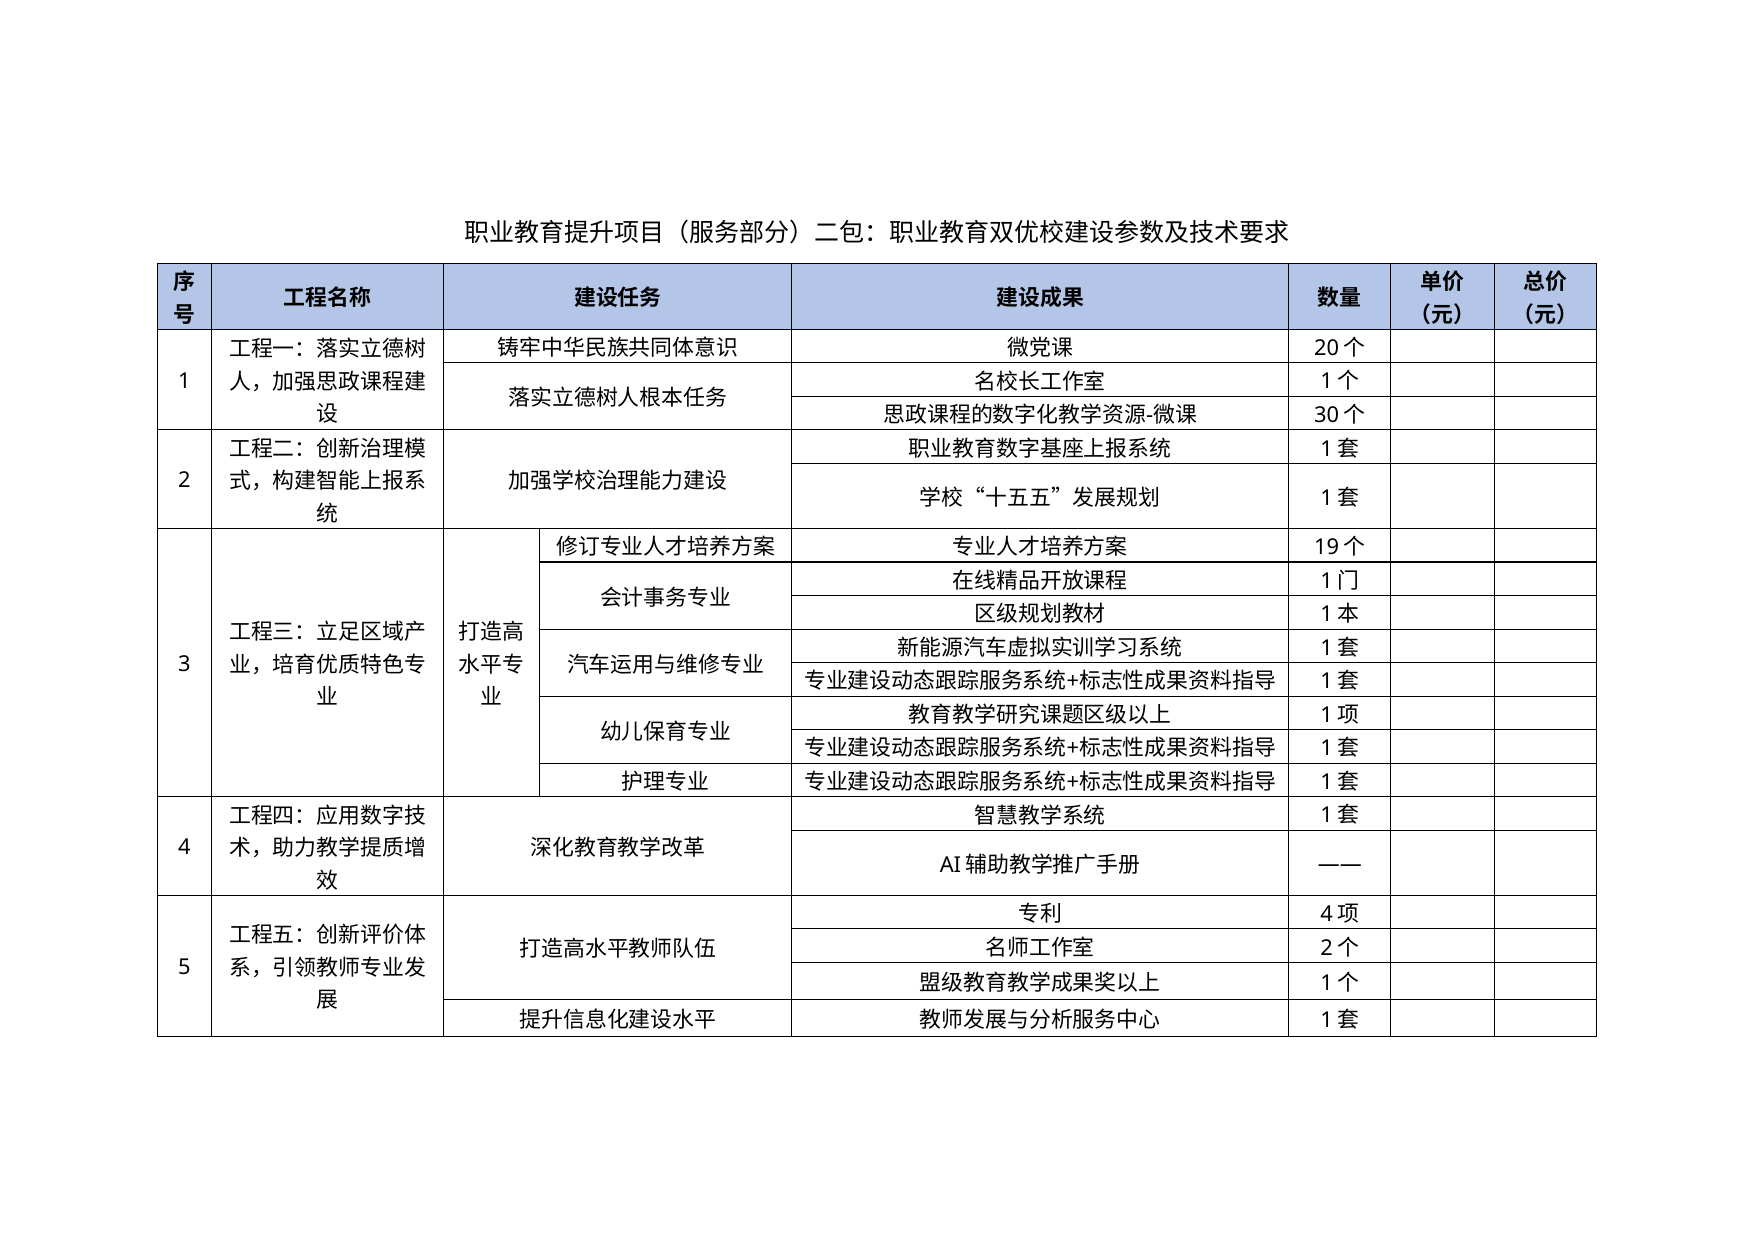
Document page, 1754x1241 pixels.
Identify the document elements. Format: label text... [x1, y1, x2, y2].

table_cell [1495, 464, 1596, 528]
table_cell 1个 [1289, 363, 1390, 396]
table_cell [1391, 464, 1494, 528]
table_cell 专业建设动态跟踪服务系统+标志性成果资料指导 [792, 663, 1288, 696]
table_cell 深化教育教学改革 [444, 797, 791, 895]
table_header 总价（元） [1495, 264, 1596, 329]
table_cell 区级规划教材 [792, 596, 1288, 628]
table_cell [1495, 430, 1596, 463]
table_cell 2个 [1289, 929, 1390, 962]
table_cell 工程四：应用数字技术，助力教学提质增效 [212, 797, 443, 895]
table_header 数量 [1289, 264, 1390, 329]
table_cell 在线精品开放课程 [792, 563, 1288, 595]
table_cell 4 [158, 797, 211, 895]
table_cell [1391, 630, 1494, 662]
table_cell 19个 [1289, 529, 1390, 561]
table_cell 1套 [1289, 430, 1390, 463]
table_cell [1391, 330, 1494, 362]
table_cell 思政课程的数字化教学资源-微课 [792, 397, 1288, 429]
table_cell 铸牢中华民族共同体意识 [444, 330, 791, 362]
table_cell 1门 [1289, 563, 1390, 595]
table_cell [1495, 330, 1596, 362]
table_cell 落实立德树人根本任务 [444, 363, 791, 429]
table_header 工程名称 [212, 264, 443, 329]
table_cell 专利 [792, 896, 1288, 928]
table_cell [1495, 630, 1596, 662]
text 职业教育提升项目（服务部分）二包：职业教育双优校建设参数及技术要求 [150, 198, 1604, 263]
table_cell [1391, 697, 1494, 729]
table_cell 工程二：创新治理模式，构建智能上报系统 [212, 430, 443, 528]
table_cell 1套 [1289, 464, 1390, 528]
table_cell 专业建设动态跟踪服务系统+标志性成果资料指导 [792, 764, 1288, 796]
table_header 序号 [158, 264, 211, 329]
table_cell 工程一：落实立德树人，加强思政课程建设 [212, 330, 443, 429]
table_cell [1391, 563, 1494, 595]
table_cell [1391, 1000, 1494, 1036]
table_cell [1495, 563, 1596, 595]
table_header 建设成果 [792, 264, 1288, 329]
table_cell 专业人才培养方案 [792, 529, 1288, 561]
table_cell [1495, 797, 1596, 830]
table_cell [1391, 764, 1494, 796]
table_cell [1391, 831, 1494, 895]
table_cell [1391, 430, 1494, 463]
table_cell [1495, 896, 1596, 928]
table_cell [1391, 529, 1494, 561]
table_cell [1495, 697, 1596, 729]
table_cell [1391, 797, 1494, 830]
table_cell 工程五：创新评价体系，引领教师专业发展 [212, 896, 443, 1036]
table_cell [1495, 764, 1596, 796]
table_cell 盟级教育教学成果奖以上 [792, 963, 1288, 999]
table_cell 智慧教学系统 [792, 797, 1288, 830]
table_cell [1495, 730, 1596, 763]
table_cell 2 [158, 430, 211, 528]
table_cell [1391, 896, 1494, 928]
table_cell [1391, 663, 1494, 696]
table_cell 打造高水平教师队伍 [444, 896, 791, 999]
table_cell [1495, 929, 1596, 962]
table_header 建设任务 [444, 264, 791, 329]
table_cell 30个 [1289, 397, 1390, 429]
table_cell 3 [158, 529, 211, 796]
table_cell [1495, 963, 1596, 999]
table_cell 1套 [1289, 630, 1390, 662]
table_cell [1495, 529, 1596, 561]
table_cell [1391, 963, 1494, 999]
table_cell 幼儿保育专业 [540, 697, 791, 763]
table_cell 1本 [1289, 596, 1390, 628]
table_cell [1495, 831, 1596, 895]
table_cell 打造高水平专业 [444, 529, 539, 796]
table_cell 微党课 [792, 330, 1288, 362]
table_cell 名校长工作室 [792, 363, 1288, 396]
table_cell 学校“十五五”发展规划 [792, 464, 1288, 528]
table_cell 1套 [1289, 1000, 1390, 1036]
table_cell —— [1289, 831, 1390, 895]
table_cell 1项 [1289, 697, 1390, 729]
table_cell 汽车运用与维修专业 [540, 630, 791, 696]
table_cell 专业建设动态跟踪服务系统+标志性成果资料指导 [792, 730, 1288, 763]
table_cell [1391, 363, 1494, 396]
table_cell 教师发展与分析服务中心 [792, 1000, 1288, 1036]
table_cell 5 [158, 896, 211, 1036]
table_cell 名师工作室 [792, 929, 1288, 962]
table_cell AI辅助教学推广手册 [792, 831, 1288, 895]
table_cell [1495, 1000, 1596, 1036]
table_cell [1495, 397, 1596, 429]
table_cell 加强学校治理能力建设 [444, 430, 791, 528]
table_cell 4项 [1289, 896, 1390, 928]
table_cell [1495, 663, 1596, 696]
table_cell 1套 [1289, 797, 1390, 830]
table_cell [1391, 929, 1494, 962]
table_header 单价（元） [1391, 264, 1494, 329]
table_cell 护理专业 [540, 764, 791, 796]
table_cell 新能源汽车虚拟实训学习系统 [792, 630, 1288, 662]
table_cell 1套 [1289, 730, 1390, 763]
table_cell [1391, 730, 1494, 763]
table_cell 教育教学研究课题区级以上 [792, 697, 1288, 729]
table_cell 提升信息化建设水平 [444, 1000, 791, 1036]
table_cell 1 [158, 330, 211, 429]
table_cell 修订专业人才培养方案 [540, 529, 791, 561]
table_cell [1495, 596, 1596, 628]
table_cell 会计事务专业 [540, 563, 791, 628]
table_cell 工程三：立足区域产业，培育优质特色专业 [212, 529, 443, 796]
table_cell 1套 [1289, 663, 1390, 696]
table_cell [1391, 397, 1494, 429]
table_cell 1套 [1289, 764, 1390, 796]
table_cell [1495, 363, 1596, 396]
table_cell [1391, 596, 1494, 628]
table_cell 20个 [1289, 330, 1390, 362]
table_cell 职业教育数字基座上报系统 [792, 430, 1288, 463]
table_cell 1个 [1289, 963, 1390, 999]
